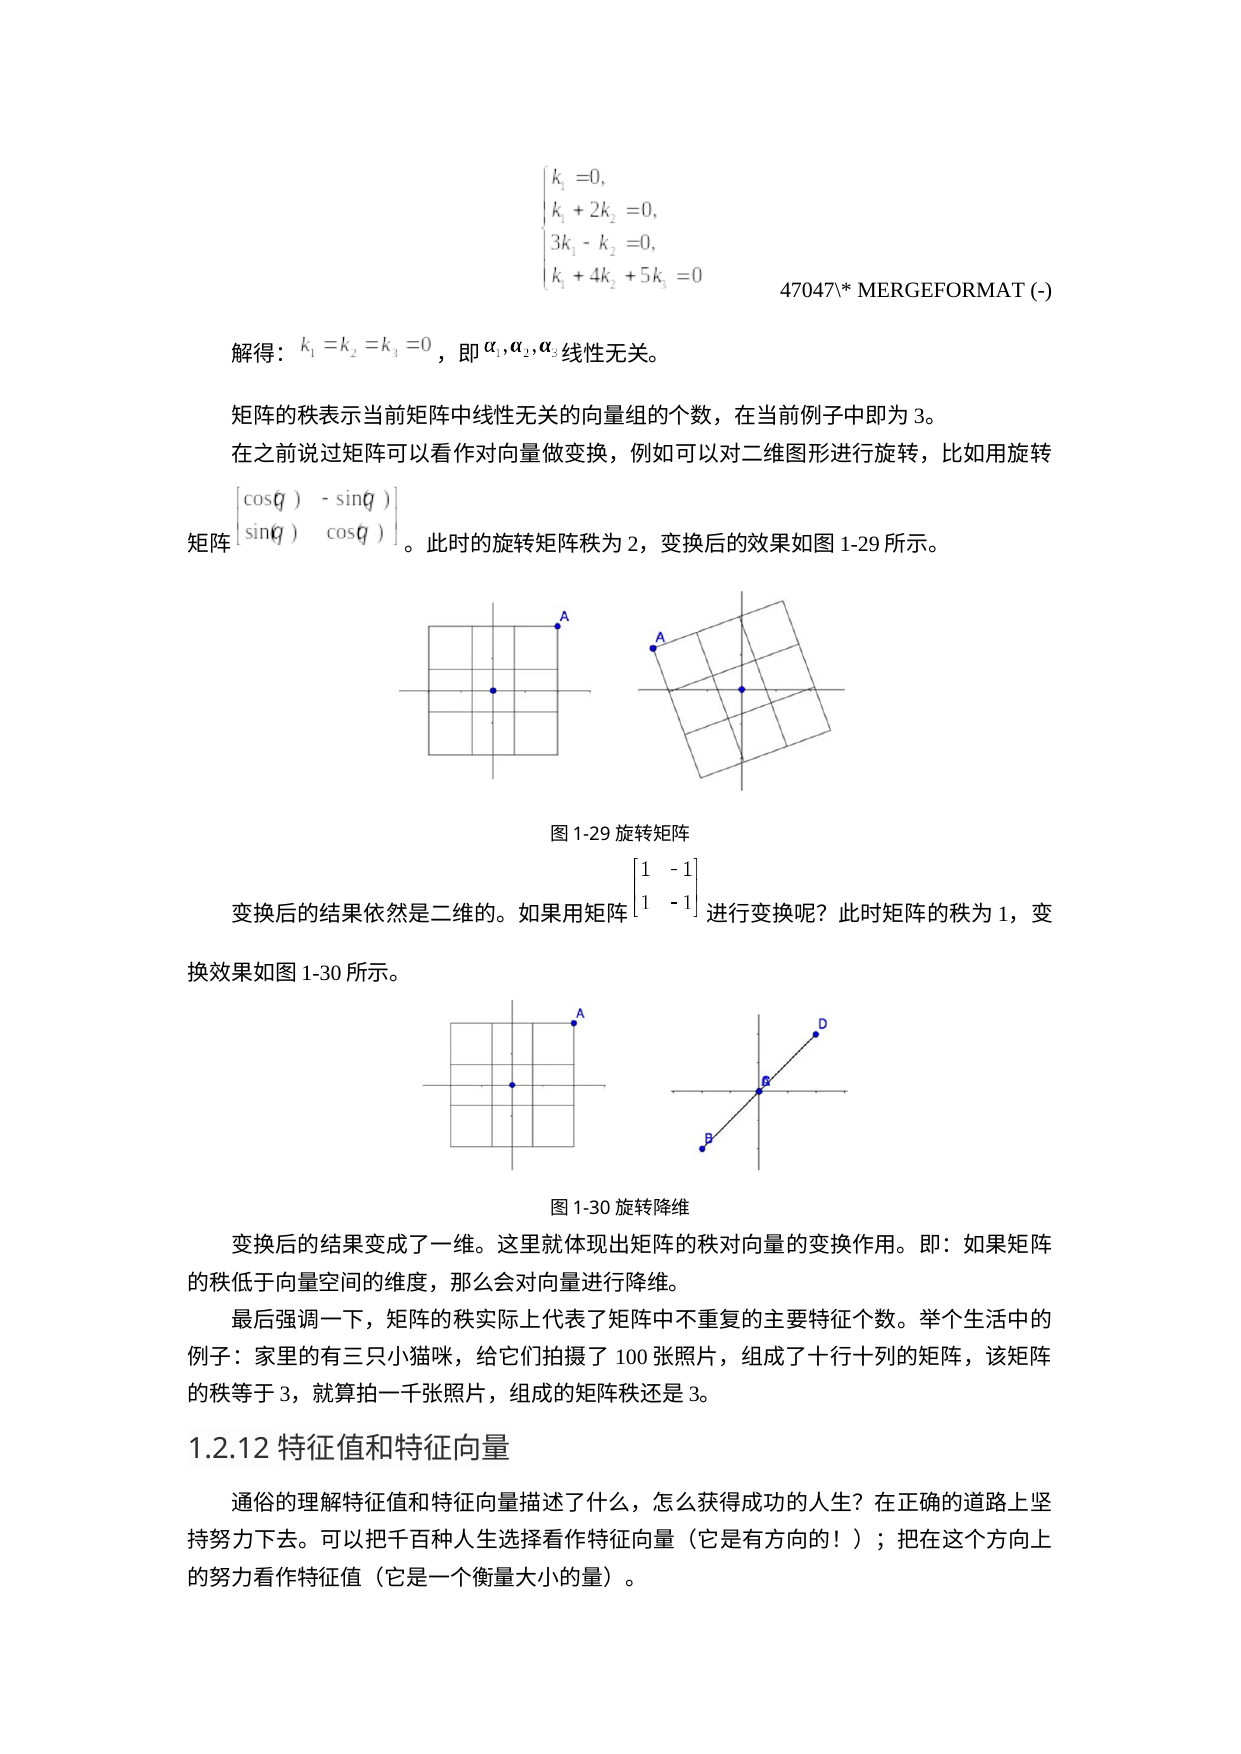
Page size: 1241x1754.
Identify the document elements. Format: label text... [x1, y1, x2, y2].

text 变换后的结果变成了一维。这里就体现出矩阵的秩对向量的变换作用。即：如果矩阵的秩低于向量空间的维度，那么会对向量进行降维。 [187, 1227, 1053, 1297]
text 通俗的理解特征值和特征向量描述了什么，怎么获得成功的人生？在正确的道路上坚持努力下去。可以把千百种人生选择看作特征向量（它是有方向的！）；把在这个方向上的努力看作特征值（它是一个衡量大小的量）。 [187, 1484, 1053, 1592]
picture [385, 991, 855, 1185]
text 图1-29 旋转矩阵 [187, 816, 1053, 848]
text 解得：，即线性无关。 [187, 328, 1053, 393]
text 矩阵的秩表示当前矩阵中线性无关的向量组的个数，在当前例子中即为3。 [187, 398, 1053, 430]
text 图1-30 旋转降维 [187, 1190, 1053, 1223]
subtitle 1.2.12 特征值和特征向量 [187, 1413, 1053, 1478]
text 最后强调一下，矩阵的秩实际上代表了矩阵中不重复的主要特征个数。举个生活中的例子：家里的有三只小猫咪，给它们拍摄了100张照片，组成了十行十列的矩阵，该矩阵的秩等于3，就算拍一千张照片，组成的矩阵秩还是3。 [187, 1301, 1053, 1408]
picture [385, 584, 855, 797]
text 变换后的结果依然是二维的。如果用矩阵进行变换呢？此时矩阵的秩为1，变换效果如图1-30所示。 [187, 852, 1053, 987]
text 在之前说过矩阵可以看作对向量做变换，例如可以对二维图形进行旋转，比如用旋转矩阵。此时的旋转矩阵秩为2，变换后的效果如图1-29所示。 [187, 435, 1053, 580]
